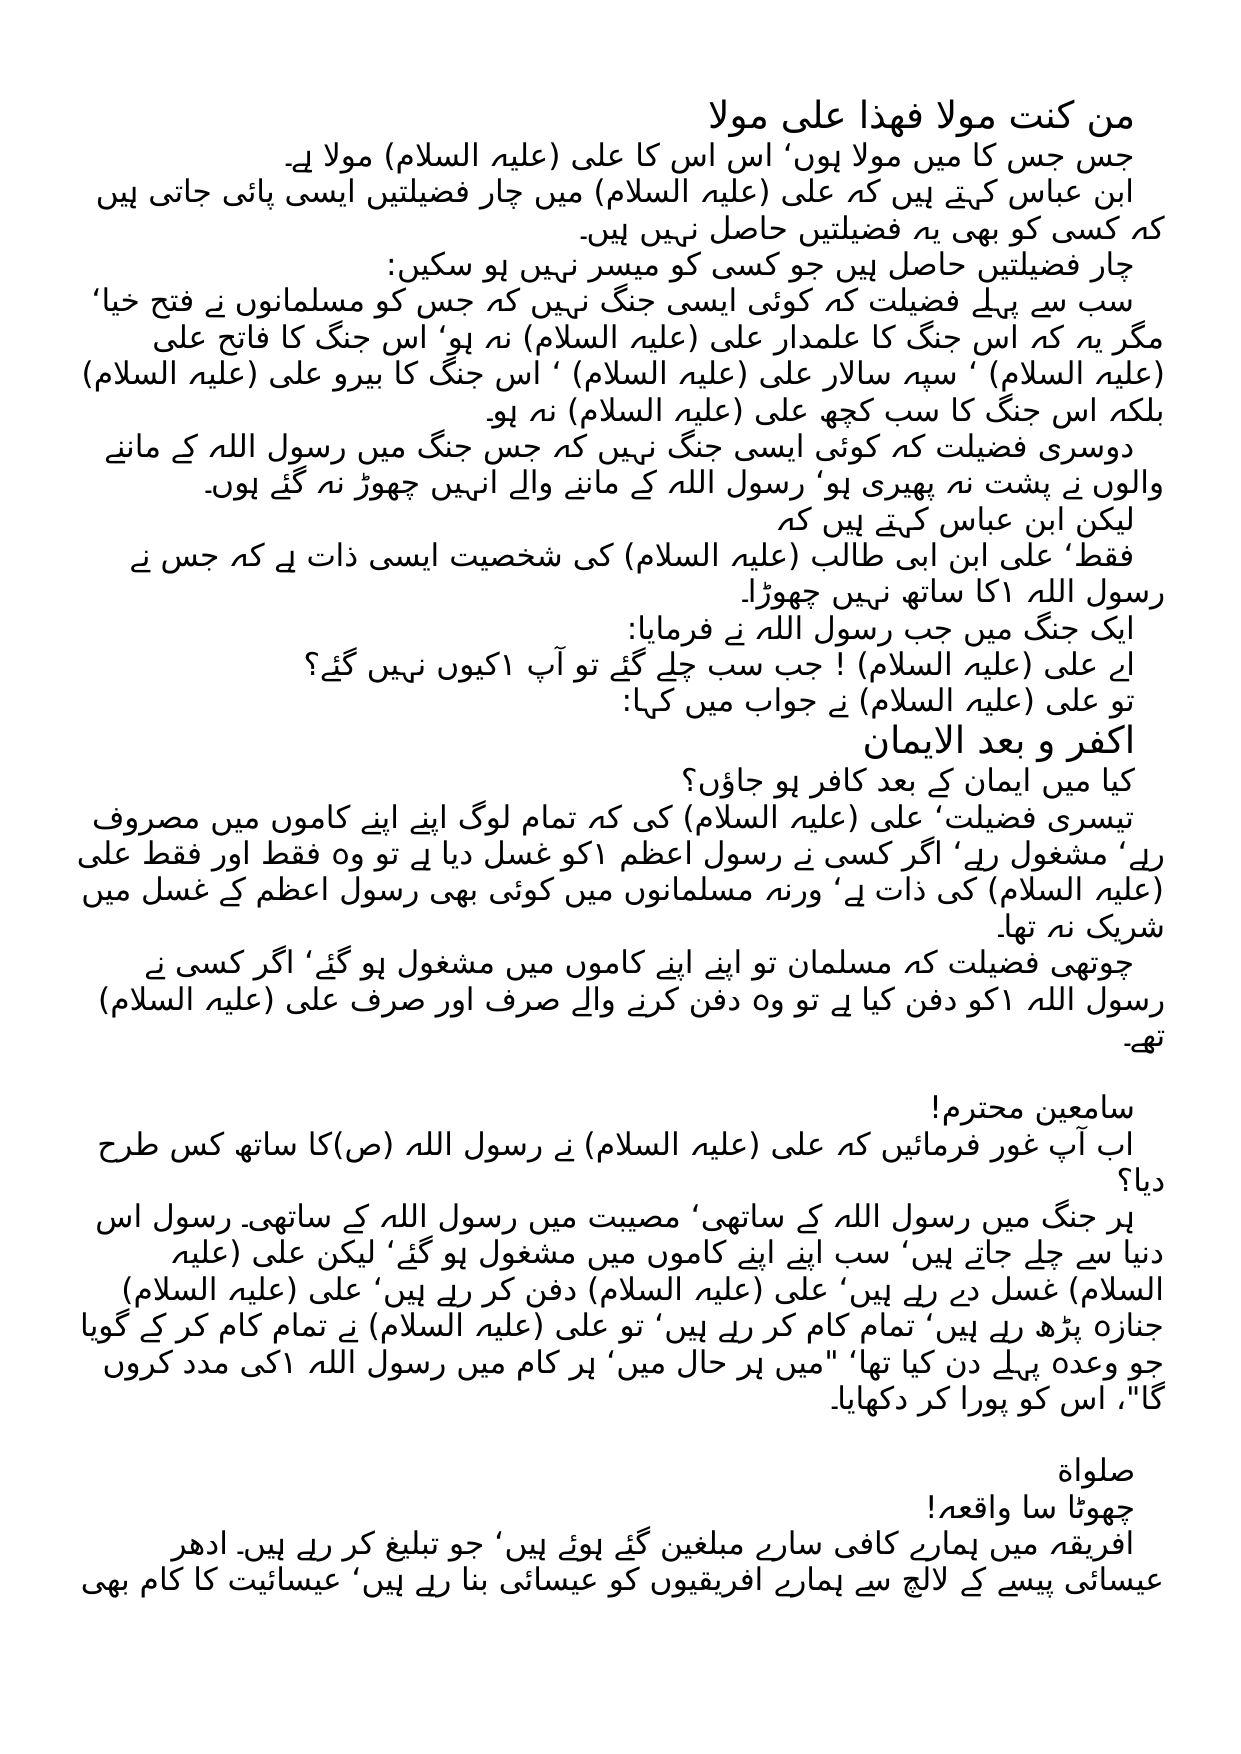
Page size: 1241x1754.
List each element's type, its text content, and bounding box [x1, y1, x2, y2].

text اے علی (علیہ السلام) ! جب سب چلے گئے تو آپ ۱کیوں نہیں گئے؟ [75, 646, 1165, 683]
text ایک جنگ میں جب رسول اللہ نے فرمایا: [75, 610, 1165, 646]
text ہر جنگ میں رسول اللہ کے ساتھی‘ مصیبت میں رسول اللہ کے ساتھی۔ رسول اس دنیا سے چلے جاتے ہیں‘ سب اپنے اپنے کاموں میں مشغول ہو گئے‘ لیکن علی (علیہ السلام) غسل دے رہے ہیں‘ علی (علیہ السلام) دفن کر رہے ہیں‘ علی (علیہ السلام) جنازہ پڑھ رہے ہیں‘ تمام کام کر رہے ہیں‘ تو علی (علیہ السلام) نے تمام کام کر کے گویا جو وعدہ پہلے دن کیا تھا‘ "میں ہر حال میں‘ ہر کام میں رسول اللہ ۱کی مدد کروں گا"، اس کو پورا کر دکھایا۔ [75, 1198, 1165, 1417]
text لیکن ابن عباس کہتے ہیں کہ [75, 501, 1165, 537]
text فقط‘ علی ابن ابی طالب (علیہ السلام) کی شخصیت ایسی ذات ہے کہ جس نے رسول اللہ ۱کا ساتھ نہیں چھوڑا۔ [75, 537, 1165, 610]
text چوتھی فضیلت کہ مسلمان تو اپنے اپنے کاموں میں مشغول ہو گئے‘ اگر کسی نے رسول اللہ ۱کو دفن کیا ہے تو وہ دفن کرنے والے صرف اور صرف علی (علیہ السلام) تھے۔ [75, 944, 1165, 1053]
text جس جس کا میں مولا ہوں‘ اس اس کا علی (علیہ السلام) مولا ہے۔ [75, 137, 1165, 174]
text ابن عباس کہتے ہیں کہ علی (علیہ السلام) میں چار فضیلتیں ایسی پائی جاتی ہیں کہ کسی کو بھی یہ فضیلتیں حاصل نہیں ہیں۔ [75, 174, 1165, 246]
text دوسری فضیلت کہ کوئی ایسی جنگ نہیں کہ جس جنگ میں رسول اللہ کے ماننے والوں نے پشت نہ پھیری ہو‘ رسول اللہ کے ماننے والے انہیں چھوڑ نہ گئے ہوں۔ [75, 428, 1165, 501]
text چار فضیلتیں حاصل ہیں جو کسی کو میسر نہیں ہو سکیں: [75, 246, 1165, 283]
text صلواة [75, 1453, 1165, 1489]
text سامعین محترم! [75, 1089, 1165, 1126]
text من کنت مولا فهذا علی مولا [75, 94, 1165, 137]
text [75, 1525, 1165, 1598]
text اکفر و بعد الایمان [75, 719, 1165, 763]
text تو علی (علیہ السلام) نے جواب میں کہا: [75, 683, 1165, 719]
text تیسری فضیلت‘ علی (علیہ السلام) کی کہ تمام لوگ اپنے اپنے کاموں میں مصروف رہے‘ مشغول رہے‘ اگر کسی نے رسول اعظم ۱کو غسل دیا ہے تو وہ فقط اور فقط علی (علیہ السلام) کی ذات ہے‘ ورنہ مسلمانوں میں کوئی بھی رسول اعظم کے غسل میں شریک نہ تھا۔ [75, 799, 1165, 944]
text اب آپ غور فرمائیں کہ علی (علیہ السلام) نے رسول اللہ (ص)کا ساتھ کس طرح دیا؟ [75, 1126, 1165, 1198]
text سب سے پہلے فضیلت کہ کوئی ایسی جنگ نہیں کہ جس کو مسلمانوں نے فتح خیا‘ مگر یہ کہ اس جنگ کا علمدار علی (علیہ السلام) نہ ہو‘ اس جنگ کا فاتح علی (علیہ السلام) ‘ سپہ سالار علی (علیہ السلام) ‘ اس جنگ کا بیرو علی (علیہ السلام) بلکہ اس جنگ کا سب کچھ علی (علیہ السلام) نہ ہو۔ [75, 283, 1165, 428]
text چھوٹا سا واقعہ! [75, 1489, 1165, 1525]
text کیا میں ایمان کے بعد کافر ہو جاؤں؟ [75, 763, 1165, 799]
